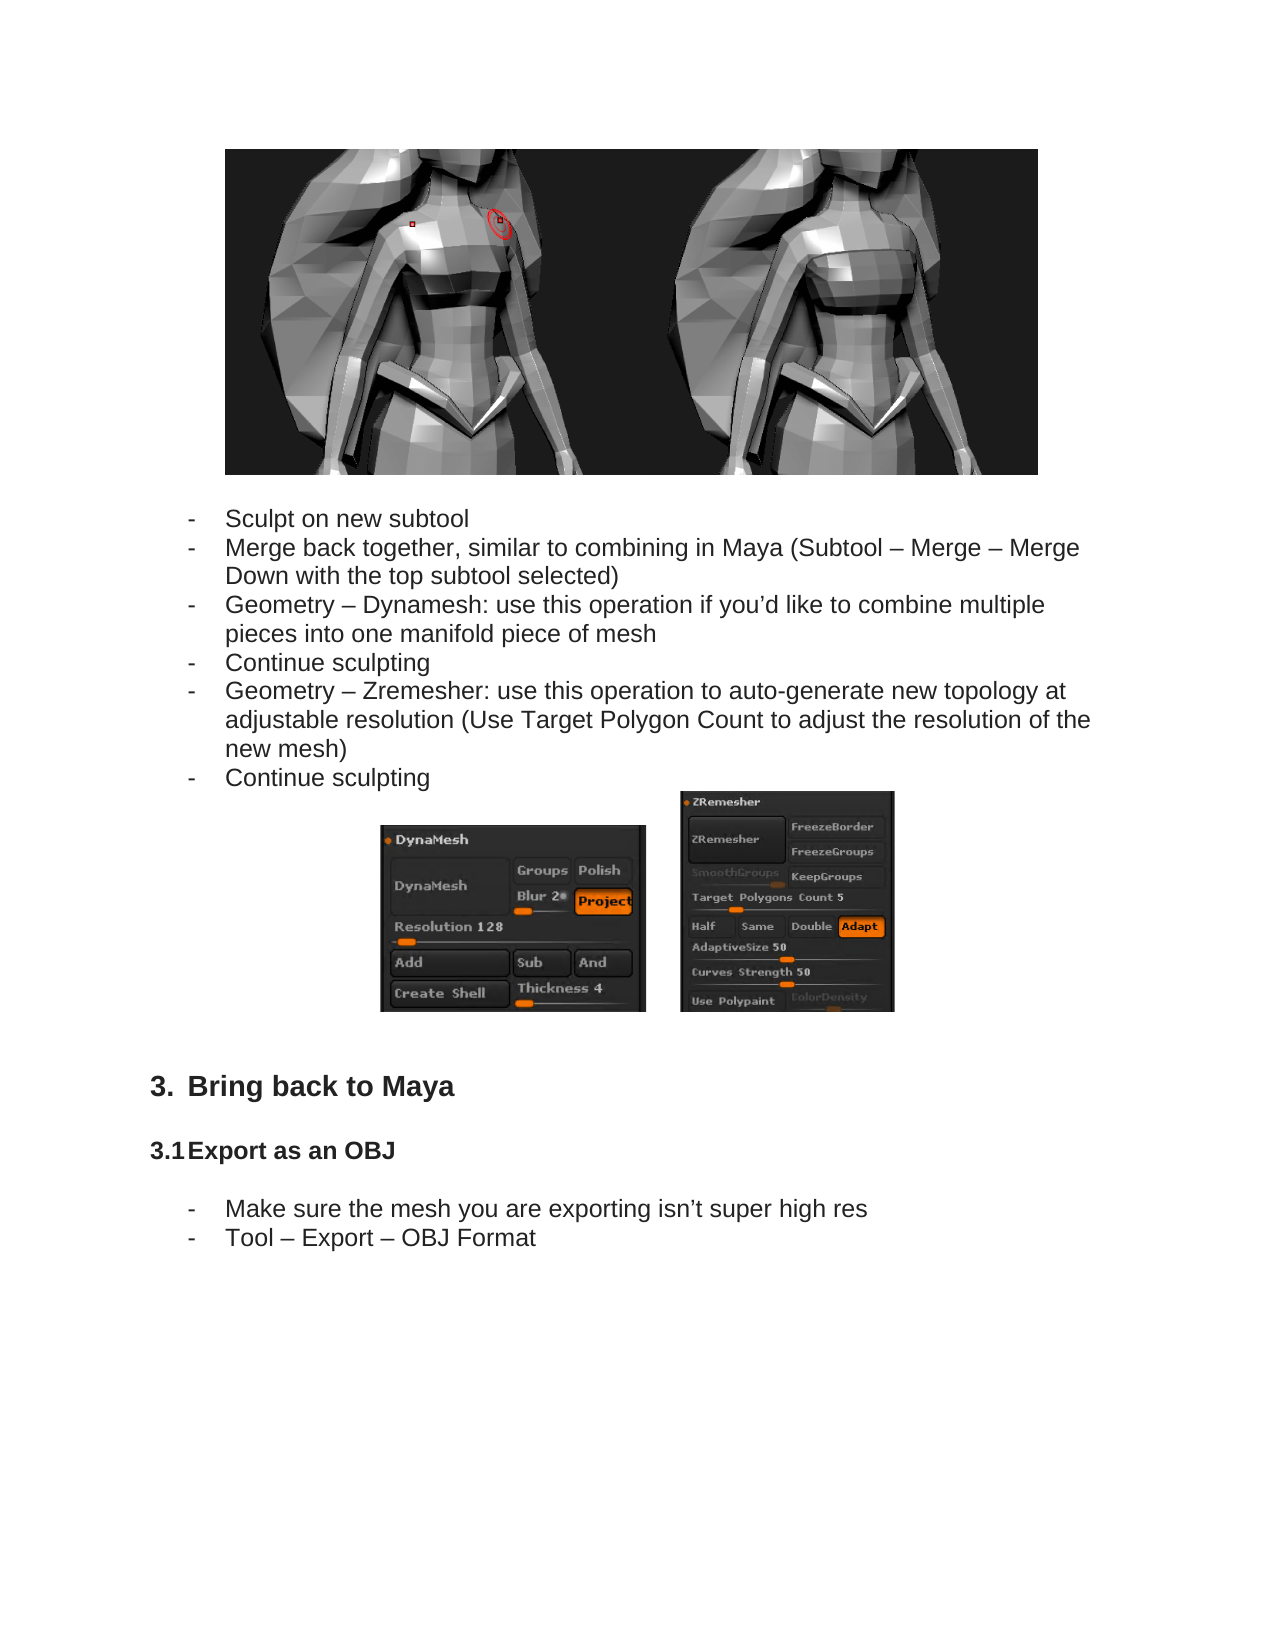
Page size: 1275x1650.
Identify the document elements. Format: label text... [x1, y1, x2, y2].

list Continue sculpting [187, 763, 1125, 791]
list Bring back to Maya [150, 1069, 1125, 1103]
list Export as an OBJ [150, 1136, 1125, 1165]
list Sculpt on new subtool [187, 504, 1125, 533]
list Continue sculpting [187, 648, 1125, 676]
picture [225, 149, 1038, 475]
list Geometry – Zremesher: use this operation to auto-generate new topology at adjustable resolution (Use Target Polygon Count to adjust the resolution of the new mesh) [187, 676, 1125, 763]
list Tool – Export – OBJ Format [187, 1222, 1125, 1251]
picture [680, 791, 895, 1012]
list Geometry – Dynamesh: use this operation if you’d like to combine multiple pieces into one manifold piece of mesh [187, 590, 1125, 648]
list Merge back together, similar to combining in Maya (Subtool – Merge – Merge Down with the top subtool selected) [187, 533, 1125, 590]
list Make sure the mesh you are exporting isn’t super high res [187, 1194, 1125, 1222]
picture [380, 825, 647, 1012]
